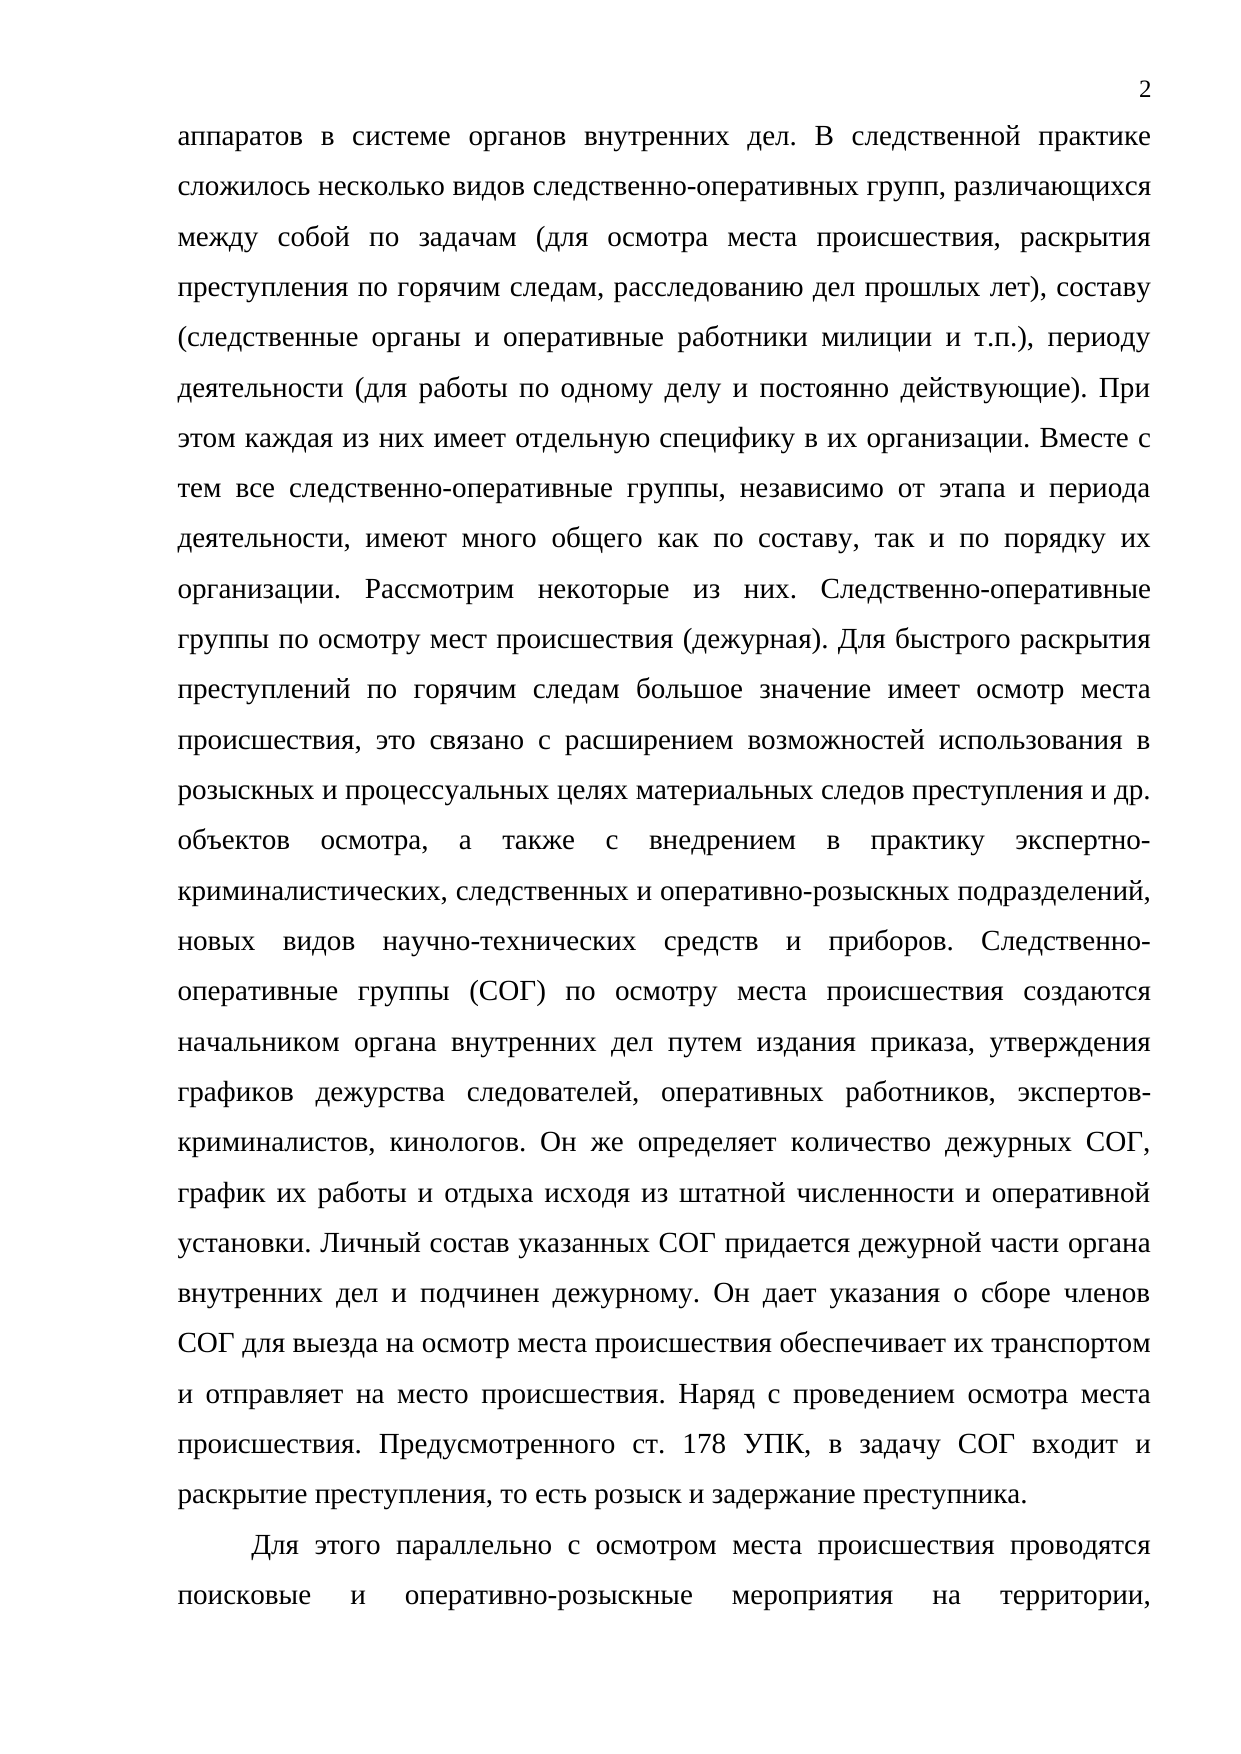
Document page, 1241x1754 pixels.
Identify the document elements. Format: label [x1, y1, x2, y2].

text [177, 1527, 1152, 1611]
text [177, 118, 1152, 1510]
